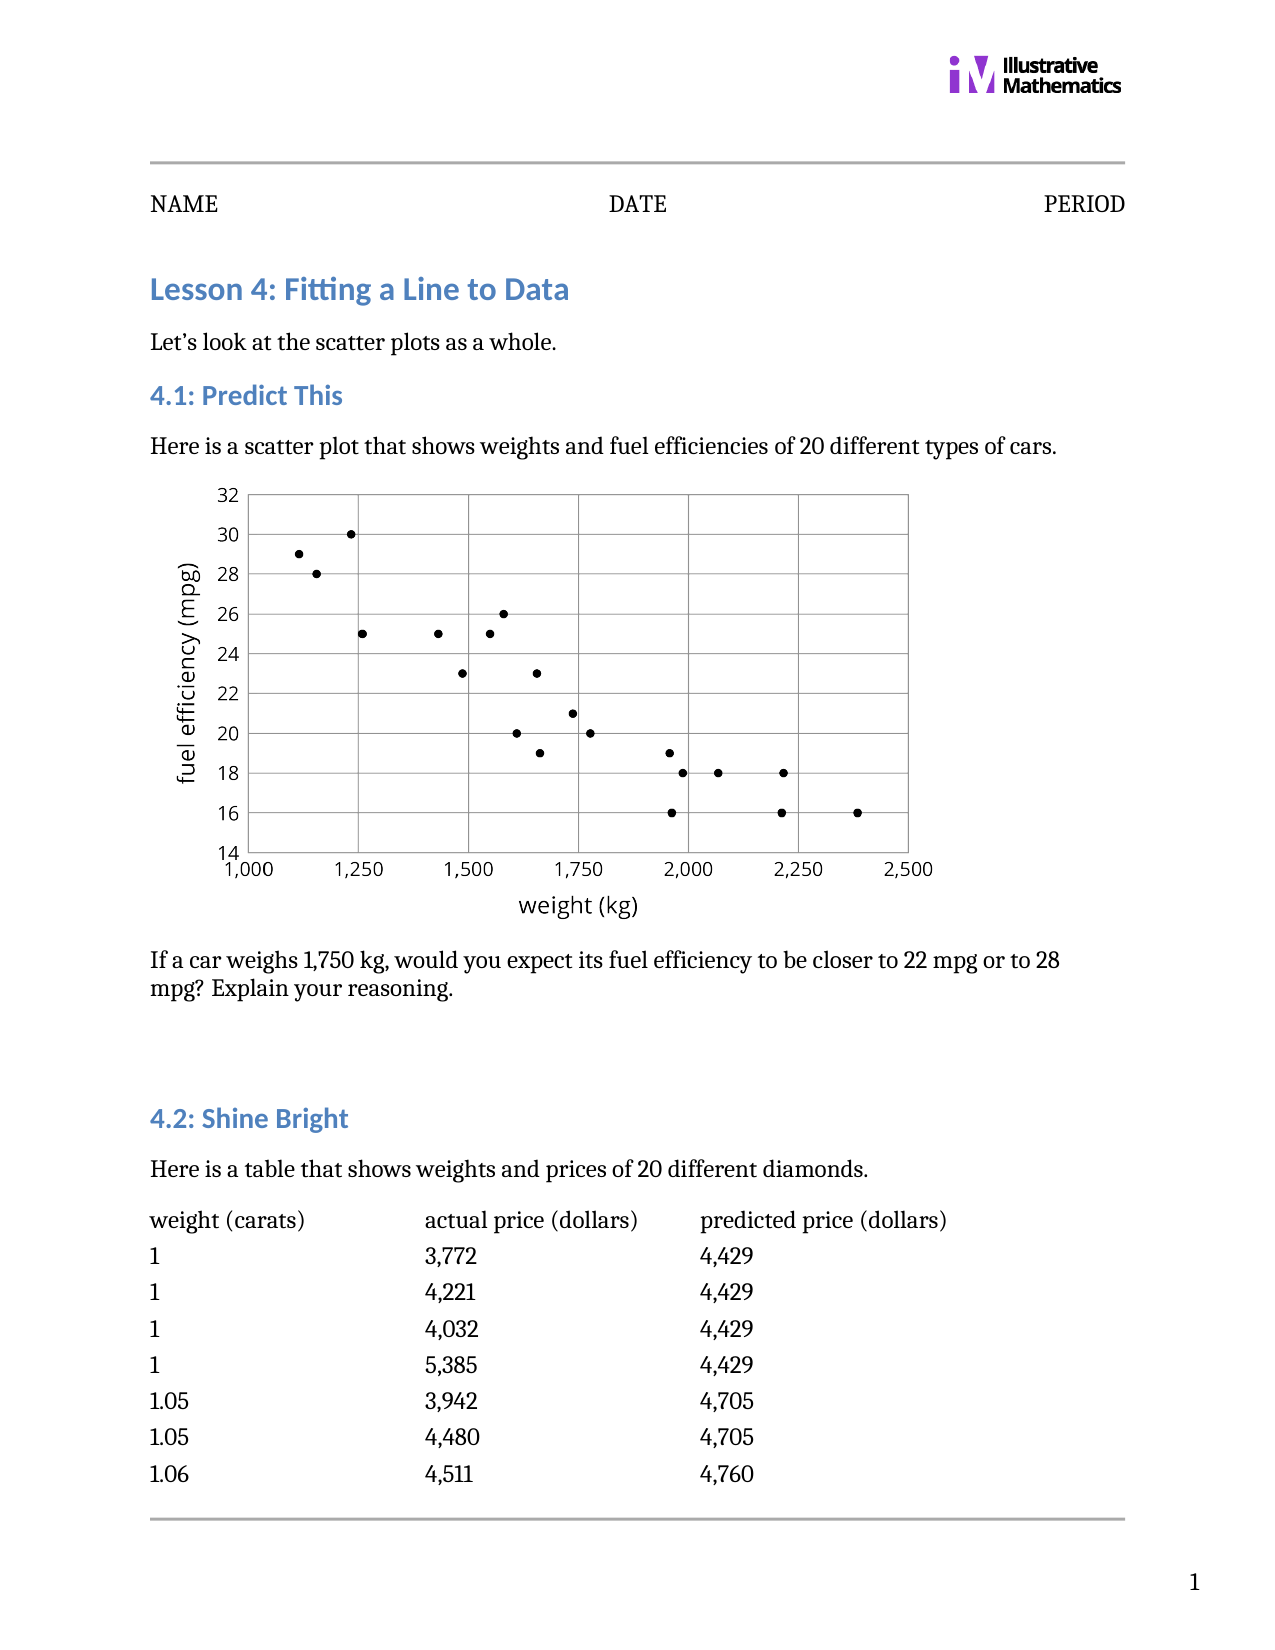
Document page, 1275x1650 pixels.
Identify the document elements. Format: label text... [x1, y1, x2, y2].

table_cell 4,480 [414, 1420, 689, 1456]
table_cell 5,385 [414, 1347, 689, 1383]
table_header weight (carats) [139, 1202, 414, 1238]
text Here is a scatter plot that shows weights and fuel efficiencies of 20 different types of cars. [150, 432, 1125, 461]
table_cell 4,429 [689, 1347, 964, 1383]
table_cell 1 [139, 1311, 414, 1347]
table_cell 4,221 [414, 1275, 689, 1311]
table_cell 4,429 [689, 1275, 964, 1311]
table_cell 4,429 [689, 1238, 964, 1274]
table_cell 4,511 [414, 1456, 689, 1492]
table_header actual price (dollars) [414, 1202, 689, 1238]
table_cell 4,032 [414, 1311, 689, 1347]
table_cell 1.06 [139, 1456, 414, 1492]
text If a car weighs 1,750 kg, would you expect its fuel efficiency to be closer to 22 mpg or to 28 mpg? Explain your reasoning. [150, 946, 1125, 1032]
table_cell 4,705 [689, 1383, 964, 1419]
picture [949, 55, 1121, 93]
table_cell 3,772 [414, 1238, 689, 1274]
table_cell 1.05 [139, 1420, 414, 1456]
subtitle 4.2: Shine Bright [150, 1100, 1125, 1136]
table_cell 4,760 [689, 1456, 964, 1492]
table_cell 3,942 [414, 1383, 689, 1419]
picture [168, 479, 941, 927]
text Here is a table that shows weights and prices of 20 different diamonds. [150, 1154, 1125, 1183]
subtitle 4.1: Predict This [150, 377, 1125, 413]
table_cell 4,429 [689, 1311, 964, 1347]
text Let’s look at the scatter plots as a whole. [150, 328, 1125, 357]
table_cell 1 [139, 1275, 414, 1311]
subtitle Lesson 4: Fitting a Line to Data [150, 268, 1125, 309]
table_header predicted price (dollars) [689, 1202, 964, 1238]
table_cell 1 [139, 1347, 414, 1383]
table_cell 1.05 [139, 1383, 414, 1419]
table_cell 4,705 [689, 1420, 964, 1456]
table_cell 1 [139, 1238, 414, 1274]
